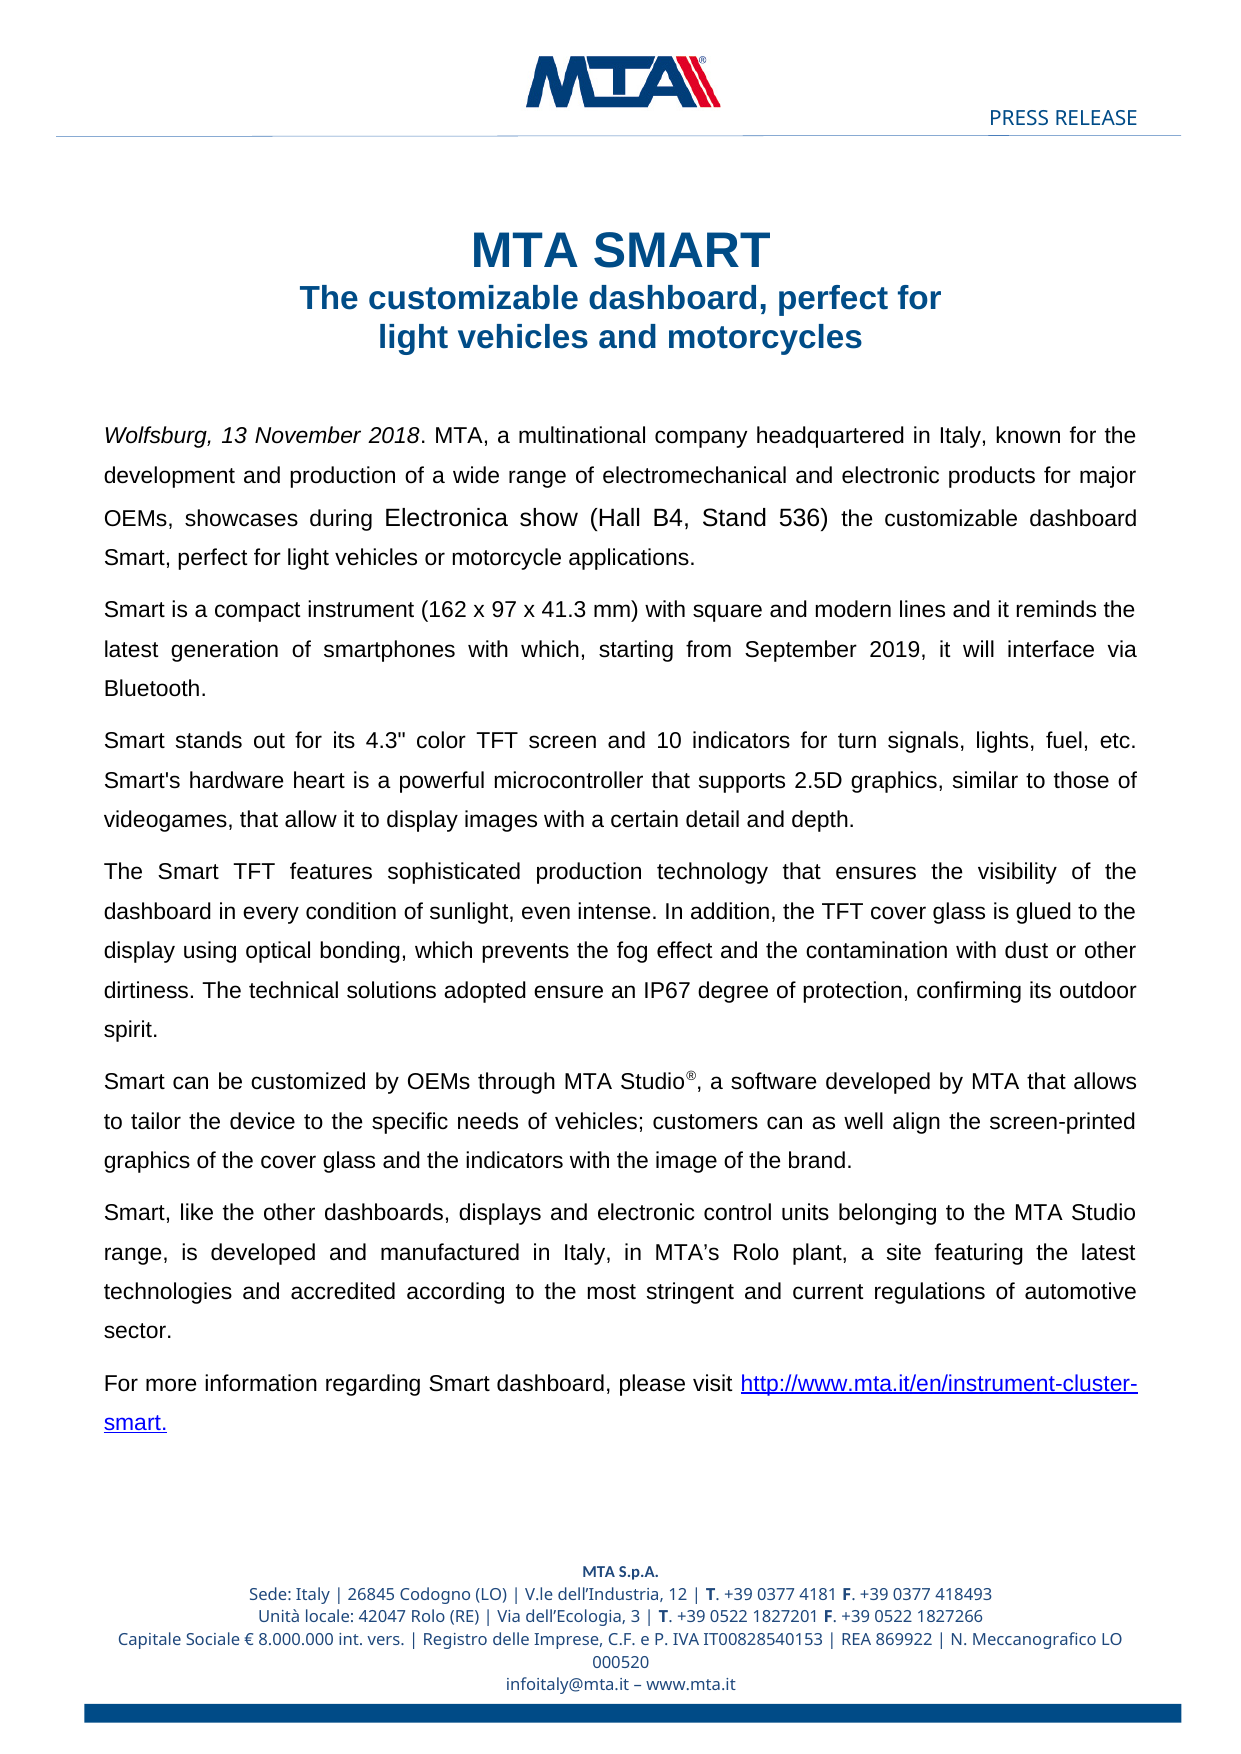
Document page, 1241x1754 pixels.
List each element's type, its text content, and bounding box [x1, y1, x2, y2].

text Smart can be customized by OEMs through MTA Studio®, a software developed by MTA that allows to tailor the device to the specific needs of vehicles; customers can as well align the screen-printed graphics of the cover glass and the indicators with the image of the brand. [103, 1068, 1138, 1173]
text MTA SMART [103, 221, 1138, 278]
text Smart is a compact instrument (162 x 97 x 41.3 mm) with square and modern lines and it reminds the latest generation of smartphones with which, starting from September 2019, it will interface via Bluetooth. [103, 596, 1138, 702]
text The customizable dashboard, perfect for [103, 278, 1138, 317]
text For more information regarding Smart dashboard, please visit http://www.mta.it/en/instrument-cluster-smart. [103, 1369, 1138, 1435]
text Smart stands out for its 4.3" color TFT screen and 10 indicators for turn signals, lights, fuel, etc. Smart's hardware heart is a powerful microcontroller that supports 2.5D graphics, similar to those of videogames, that allow it to display images with a certain detail and depth. [103, 727, 1138, 833]
text light vehicles and motorcycles [103, 317, 1138, 355]
picture [520, 56, 721, 111]
text Wolfsburg, 13 November 2018. MTA, a multinational company headquartered in Italy, known for the development and production of a wide range of electromechanical and electronic products for major OEMs, showcases during Electronica show (Hall B4, Stand 536) the customizable dashboard Smart, perfect for light vehicles or motorcycle applications. [103, 422, 1138, 571]
text The Smart TFT features sophisticated production technology that ensures the visibility of the dashboard in every condition of sunlight, even intense. In addition, the TFT cover glass is glued to the display using optical bonding, which prevents the fog effect and the contamination with dust or other dirtiness. The technical solutions adopted ensure an IP67 degree of protection, confirming its outdoor spirit. [103, 858, 1138, 1042]
text Smart, like the other dashboards, displays and electronic control units belonging to the MTA Studio range, is developed and manufactured in Italy, in MTA’s Rolo plant, a site featuring the latest technologies and accredited according to the most stringent and current regulations of automotive sector. [103, 1199, 1138, 1344]
